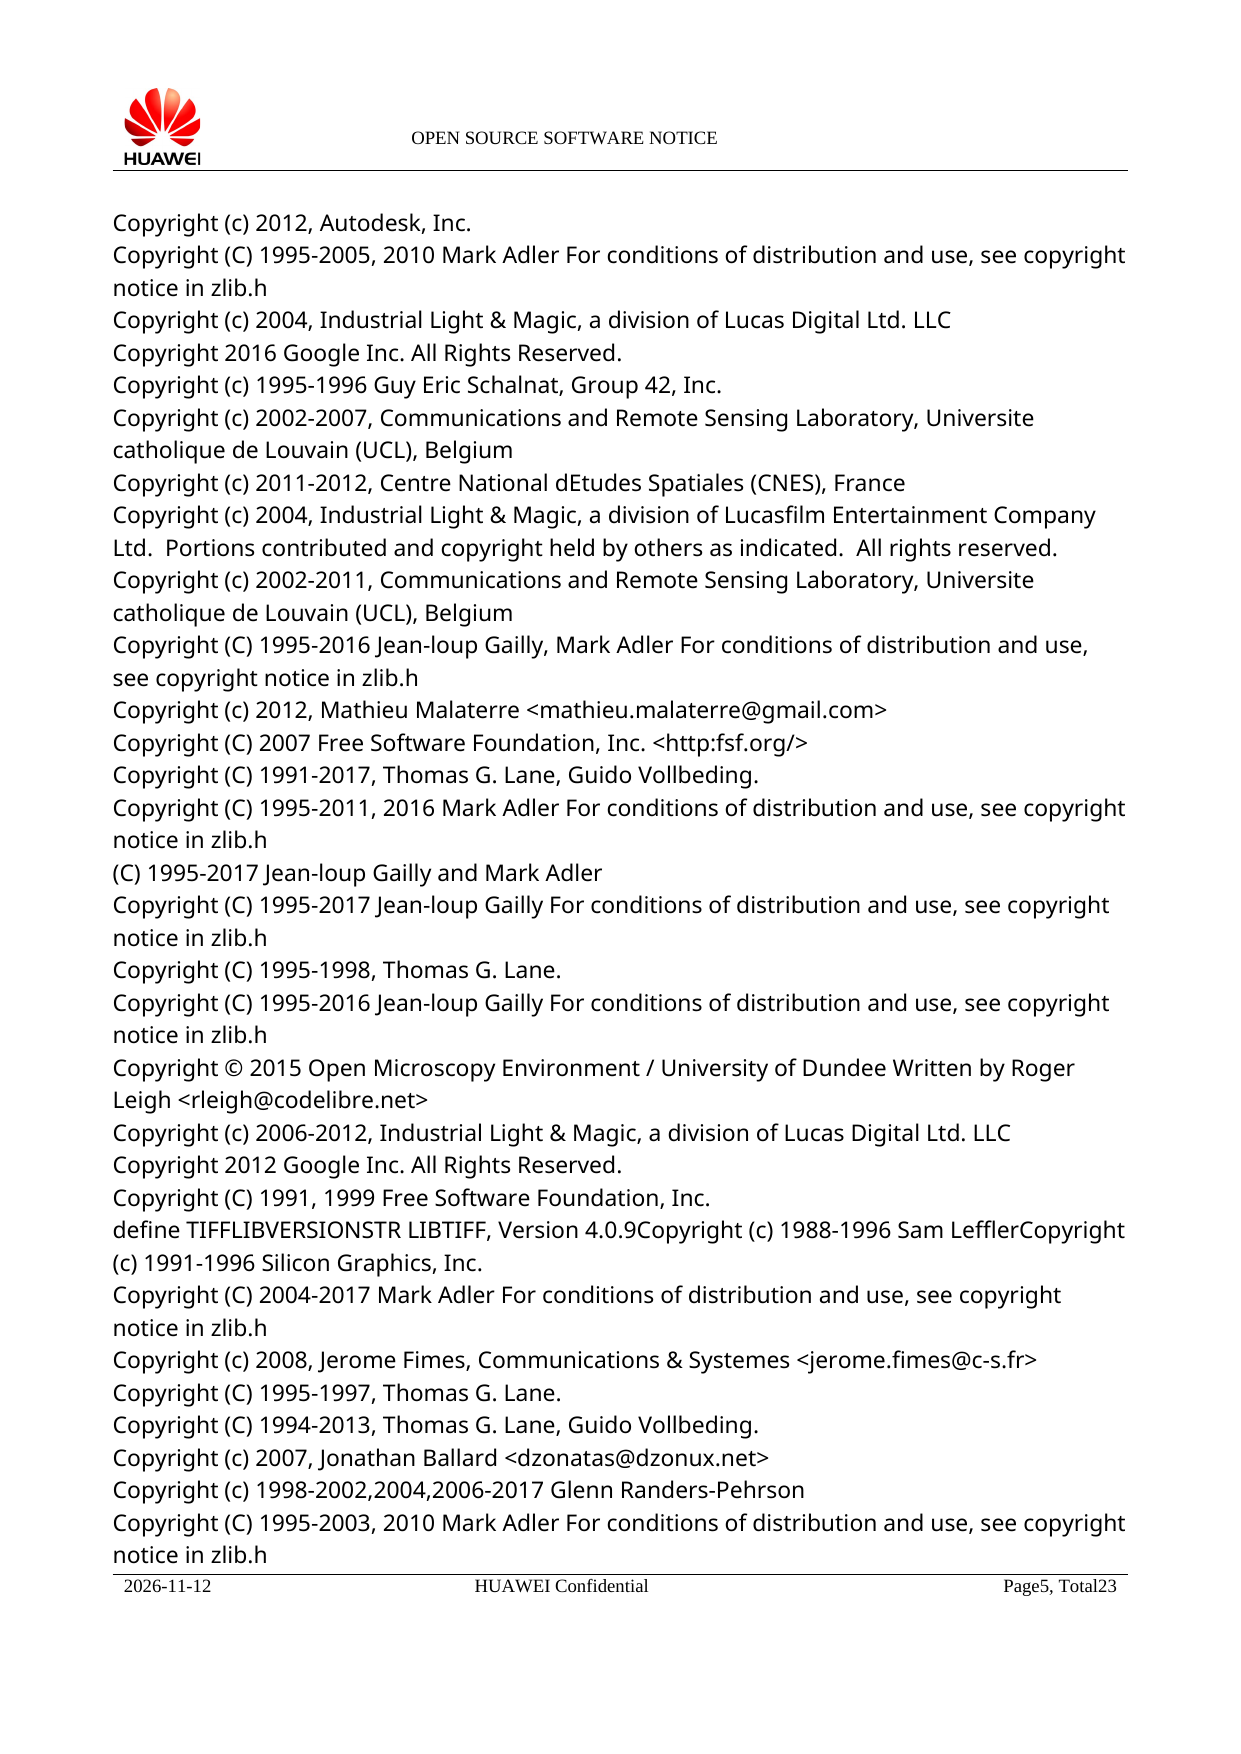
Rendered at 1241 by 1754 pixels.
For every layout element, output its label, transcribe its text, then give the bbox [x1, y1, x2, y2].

picture [124, 88, 201, 165]
